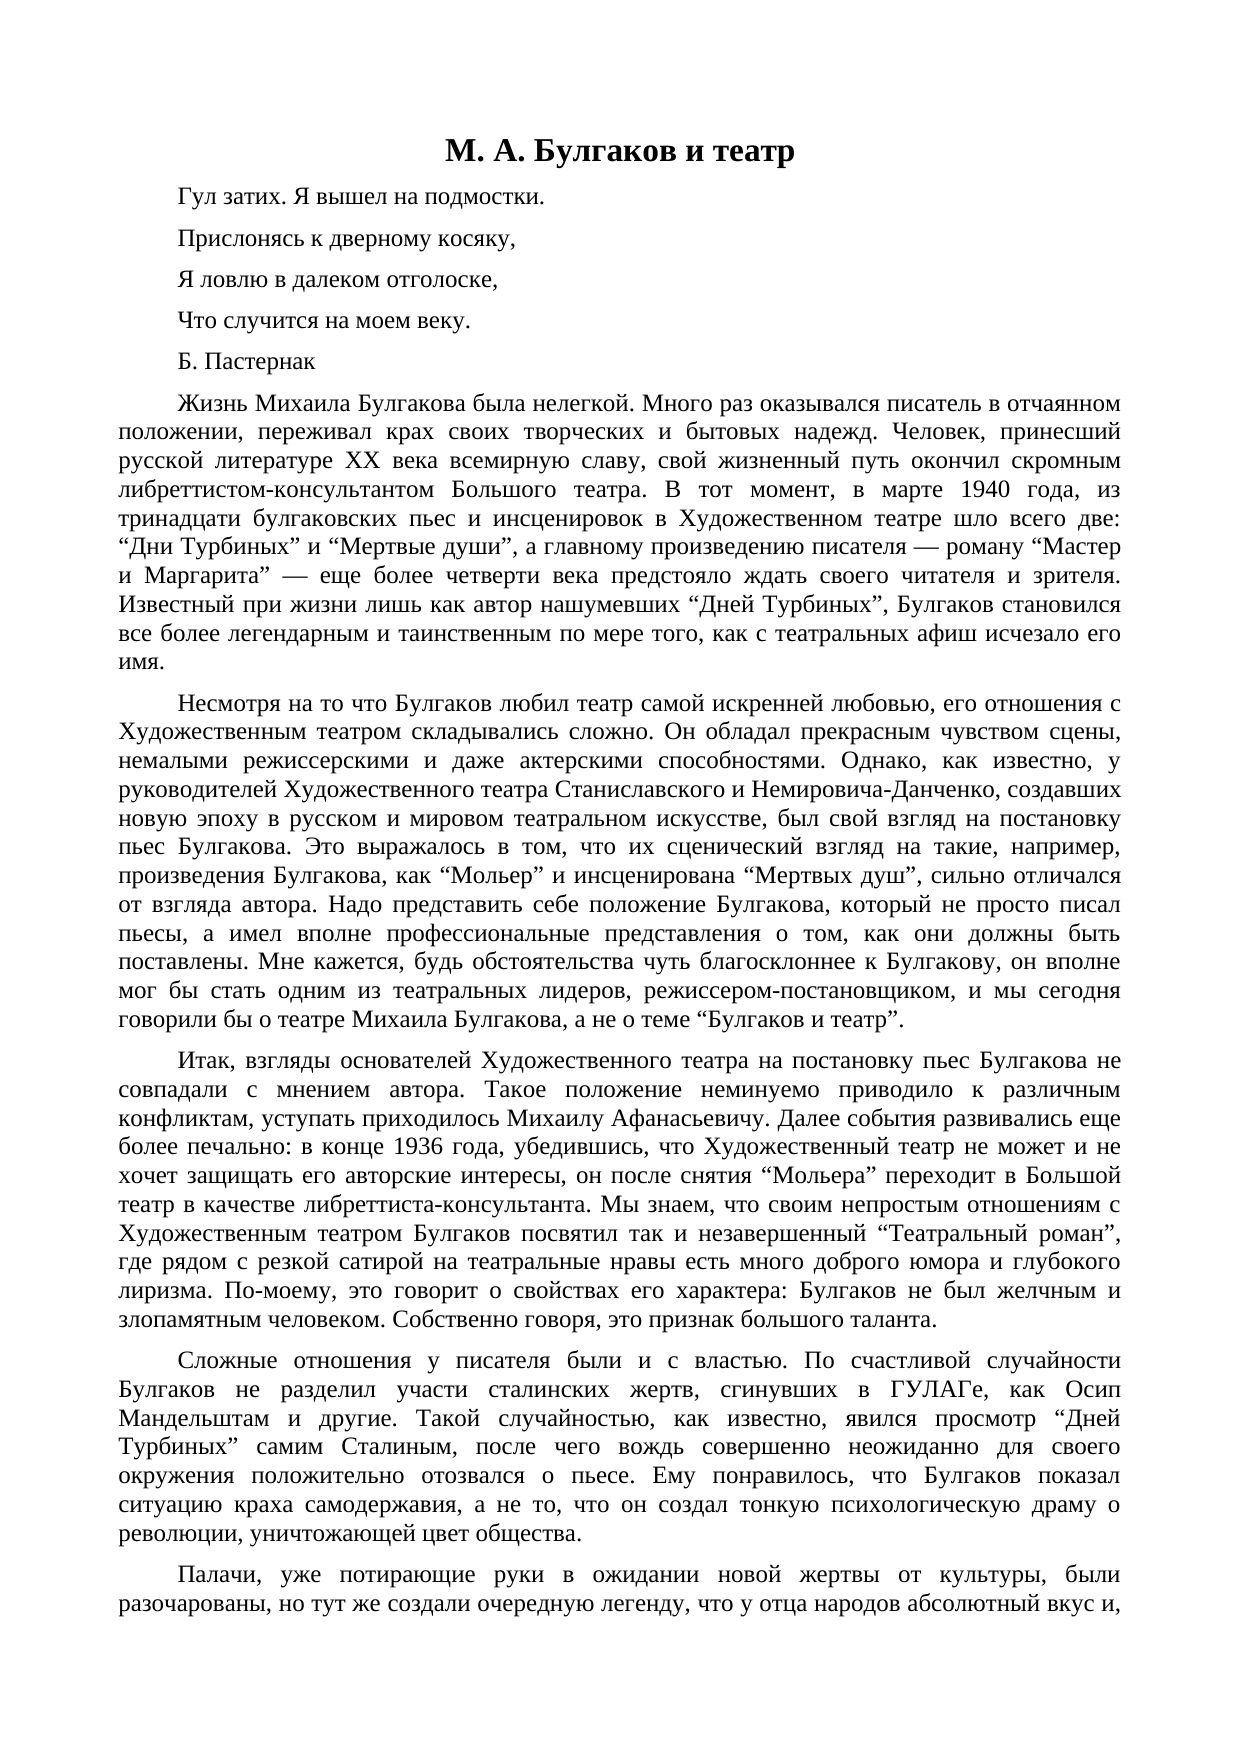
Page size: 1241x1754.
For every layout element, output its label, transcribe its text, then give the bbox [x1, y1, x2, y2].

text Я ловлю в далеком отголоске, [118, 264, 1122, 293]
text Прислонясь к дверному косяку, [118, 223, 1122, 251]
text Сложные отношения у писателя были и с властью. По счастливой случайности Булгаков не разделил участи сталинских жертв, сгинувших в ГУЛАГе, как Осип Мандельштам и другие. Такой случайностью, как известно, явился просмотр “Дней Турбиных” самим Сталиным, после чего вождь совершенно неожиданно для своего окружения положительно отозвался о пьесе. Ему понравилось, что Булгаков показал ситуацию краха самодержавия, а не то, что он создал тонкую психологическую драму о революции, уничтожающей цвет общества. [118, 1345, 1122, 1546]
text Жизнь Михаила Булгакова была нелегкой. Много раз оказывался писатель в отчаянном положении, переживал крах своих творческих и бытовых надежд. Человек, принесший русской литературе XX века всемирную славу, свой жизненный путь окончил скромным либреттистом-консультантом Большого театра. В тот момент, в марте 1940 года, из тринадцати булгаковских пьес и инсценировок в Художественном театре шло всего две: “Дни Турбиных” и “Мертвые души”, а главному произведению писателя — роману “Мастер и Маргарита” — еще более четверти века предстояло ждать своего читателя и зрителя. Известный при жизни лишь как автор нашумевших “Дней Турбиных”, Булгаков становился все более легендарным и таинственным по мере того, как с театральных афиш исчезало его имя. [118, 388, 1122, 675]
text Что случится на моем веку. [118, 305, 1122, 334]
text М. А. Булгаков и театр [118, 131, 1122, 169]
text Несмотря на то что Булгаков любил театр самой искренней любовью, его отношения с Художественным театром складывались сложно. Он обладал прекрасным чувством сцены, немалыми режиссерскими и даже актерскими способностями. Однако, как известно, у руководителей Художественного театра Станиславского и Немировича-Данченко, создавших новую эпоху в русском и мировом театральном искусстве, был свой взгляд на постановку пьес Булгакова. Это выражалось в том, что их сценический взгляд на такие, например, произведения Булгакова, как “Мольер” и инсценирована “Мертвых душ”, сильно отличался от взгляда автора. Надо представить себе положение Булгакова, который не просто писал пьесы, а имел вполне профессиональные представления о том, как они должны быть поставлены. Мне кажется, будь обстоятельства чуть благосклоннее к Булгакову, он вполне мог бы стать одним из театральных лидеров, режиссером-постановщиком, и мы сегодня говорили бы о театре Михаила Булгакова, а не о теме “Булгаков и театр”. [118, 688, 1122, 1033]
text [118, 1559, 1122, 1616]
text Б. Пастернак [118, 346, 1122, 375]
text Гул затих. Я вышел на подмостки. [118, 181, 1122, 210]
text Итак, взгляды основателей Художественного театра на постановку пьес Булгакова не совпадали с мнением автора. Такое положение неминуемо приводило к различным конфликтам, уступать приходилось Михаилу Афанасьевичу. Далее события развивались еще более печально: в конце 1936 года, убедившись, что Художественный театр не может и не хочет защищать его авторские интересы, он после снятия “Мольера” переходит в Большой театр в качестве либреттиста-консультанта. Мы знаем, что своим непростым отношениям с Художественным театром Булгаков посвятил так и незавершенный “Театральный роман”, где рядом с резкой сатирой на театральные нравы есть много доброго юмора и глубокого лиризма. По-моему, это говорит о свойствах его характера: Булгаков не был желчным и злопамятным человеком. Собственно говоря, это признак большого таланта. [118, 1045, 1122, 1333]
